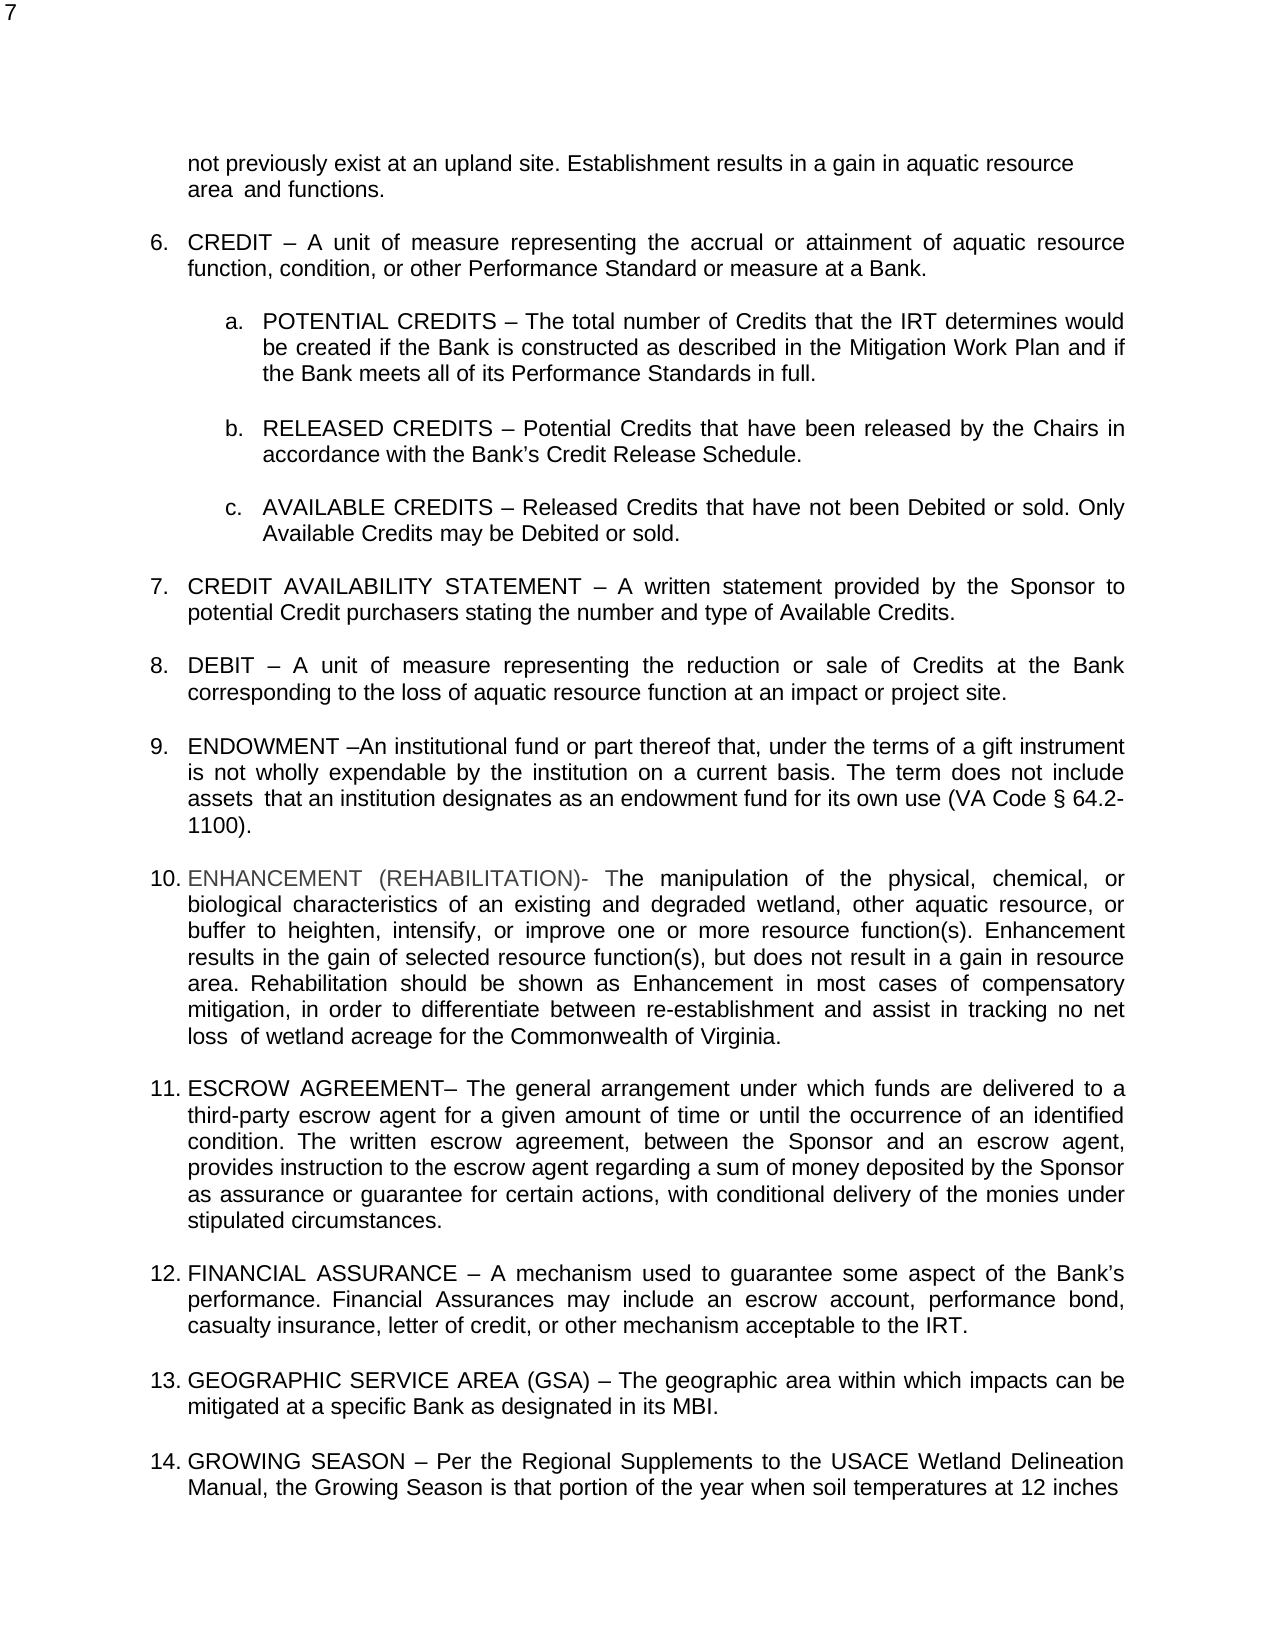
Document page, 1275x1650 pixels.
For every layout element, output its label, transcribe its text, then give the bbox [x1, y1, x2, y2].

list GEOGRAPHIC SERVICE AREA (GSA) – The geographic area within which impacts can be mitigated at a specific Bank as designated in its MBI. [150, 1367, 1125, 1419]
list ESCROW AGREEMENT– The general arrangement under which funds are delivered to a third-party escrow agent for a given amount of time or until the occurrence of an identified condition. The written escrow agreement, between the Sponsor and an escrow agent, provides instruction to the escrow agent regarding a sum of money deposited by the Sponsor as assurance or guarantee for certain actions, with conditional delivery of the monies under stipulated circumstances. [150, 1075, 1125, 1233]
list ENDOWMENT –An institutional fund or part thereof that, under the terms of a gift instrument is not wholly expendable by the institution on a current basis. The term does not include assets that an institution designates as an endowment fund for its own use (VA Code § 64.2-1100). [150, 733, 1125, 838]
list DEBIT – A unit of measure representing the reduction or sale of Credits at the Bank corresponding to the loss of aquatic resource function at an impact or project site. [150, 652, 1125, 705]
list FINANCIAL ASSURANCE – A mechanism used to guarantee some aspect of the Bank’s performance. Financial Assurances may include an escrow account, performance bond, casualty insurance, letter of credit, or other mechanism acceptable to the IRT. [150, 1260, 1125, 1339]
list POTENTIAL CREDITS – The total number of Credits that the IRT determines would be created if the Bank is constructed as described in the Mitigation Work Plan and if the Bank meets all of its Performance Standards in full. [225, 308, 1125, 387]
list CREDIT – A unit of measure representing the accrual or attainment of aquatic resource function, condition, or other Performance Standard or measure at a Bank. [150, 229, 1125, 281]
list ENHANCEMENT (REHABILITATION)- The manipulation of the physical, chemical, or biological characteristics of an existing and degraded wetland, other aquatic resource, or buffer to heighten, intensify, or improve one or more resource function(s). Enhancement results in the gain of selected resource function(s), but does not result in a gain in resource area. Rehabilitation should be shown as Enhancement in most cases of compensatory mitigation, in order to differentiate between re-establishment and assist in tracking no net loss of wetland acreage for the Commonwealth of Virginia. [150, 864, 1125, 1049]
text not previously exist at an upland site. Establishment results in a gain in aquatic resource area and functions. [187, 150, 1124, 202]
list RELEASED CREDITS – Potential Credits that have been released by the Chairs in accordance with the Bank’s Credit Release Schedule. [225, 415, 1126, 468]
list GROWING SEASON – Per the Regional Supplements to the USACE Wetland Delineation Manual, the Growing Season is that portion of the year when soil temperatures at 12 inches [150, 1448, 1125, 1500]
list CREDIT AVAILABILITY STATEMENT – A written statement provided by the Sponsor to potential Credit purchasers stating the number and type of Available Credits. [150, 573, 1125, 626]
list AVAILABLE CREDITS – Released Credits that have not been Debited or sold. Only Available Credits may be Debited or sold. [225, 494, 1125, 547]
